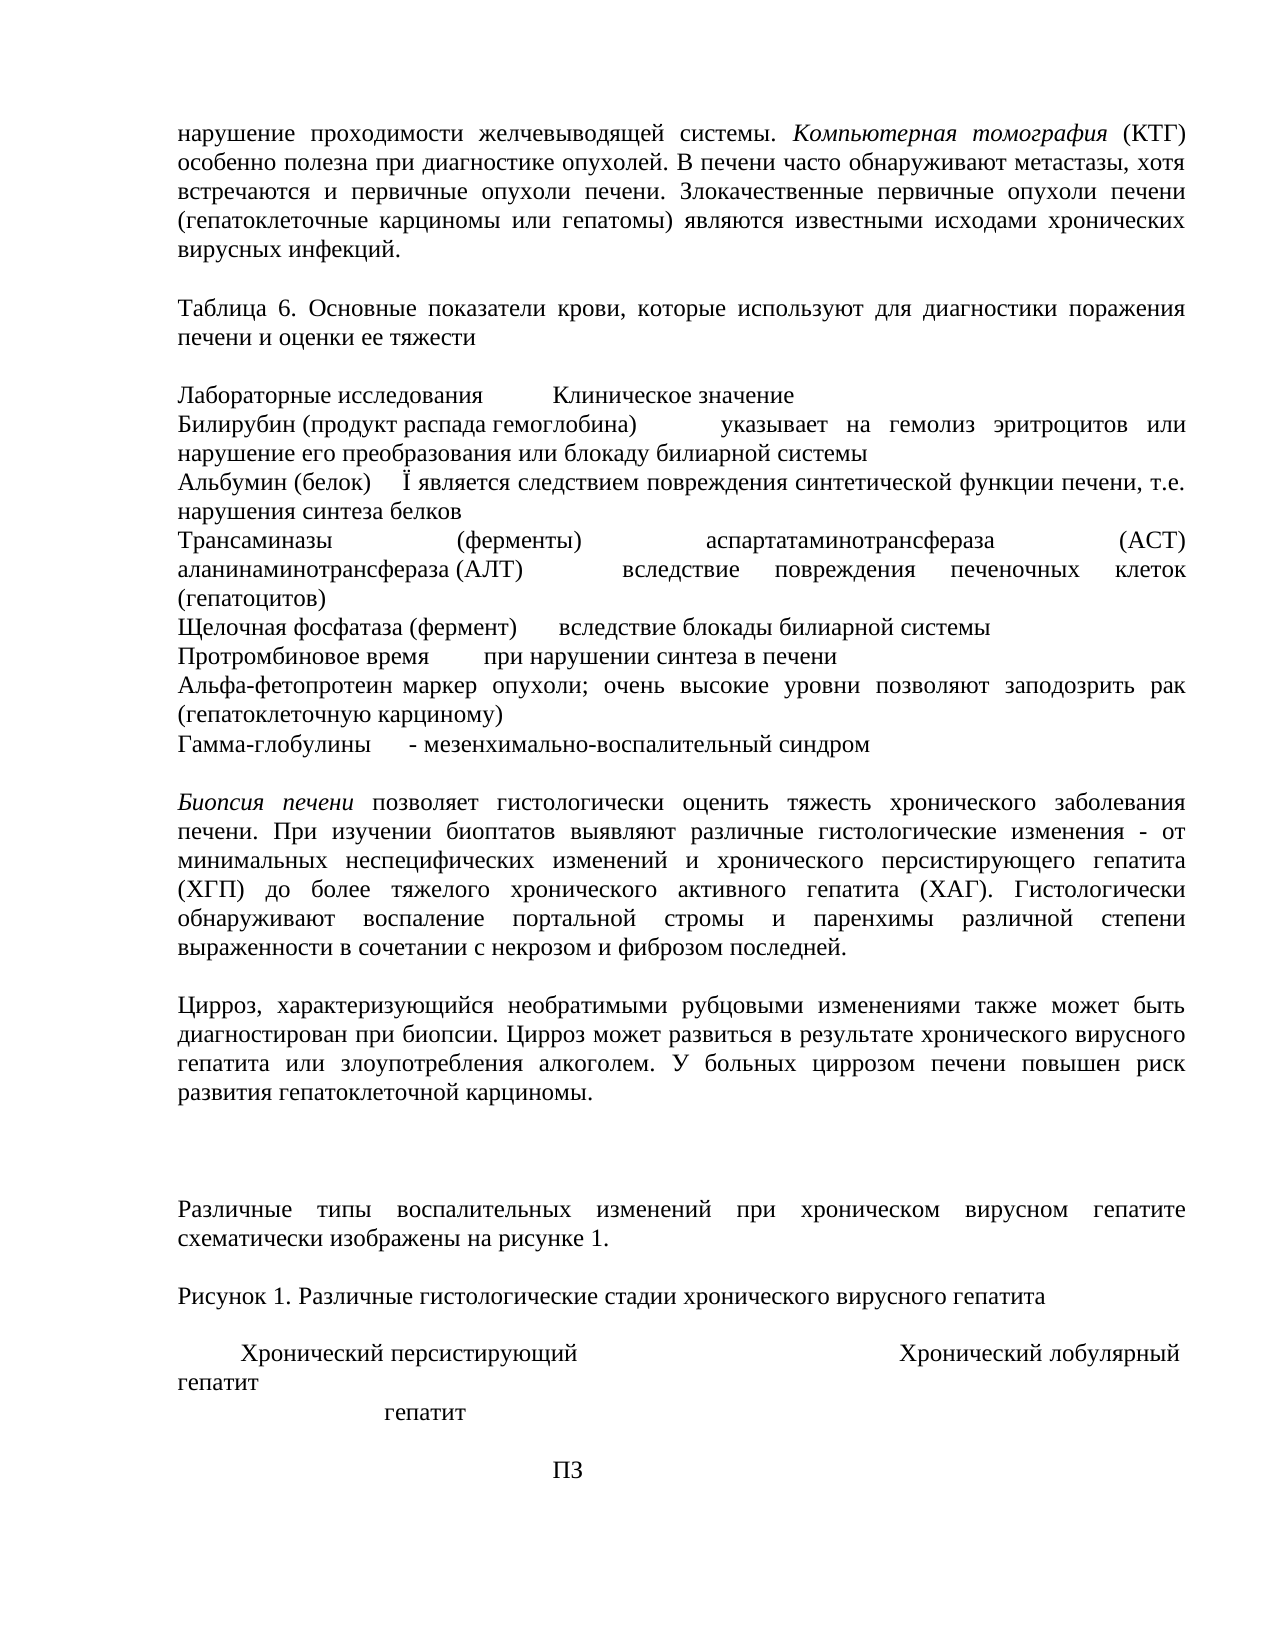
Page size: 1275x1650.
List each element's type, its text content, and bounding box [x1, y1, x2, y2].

text Лабораторные исследования Клиническое значение [177, 380, 1186, 409]
text Цирроз, характеризующийся необратимыми рубцовыми изменениями также может быть диагностирован при биопсии. Цирроз может развиться в результате хронического вирусного гепатита или злоупотребления алкоголем. У больных циррозом печени повышен риск развития гепатоклеточной карциномы. [177, 990, 1186, 1106]
text гепатит [177, 1396, 1186, 1425]
text Трансаминазы (ферменты) аспартатаминотрансфераза (АСТ) аланинаминотрансфераза (АЛТ) ­ вследствие повреждения печеночных клеток (гепатоцитов) [177, 525, 1186, 612]
text Щелочная фосфатаза (фермент) ­ вследствие блокады билиарной системы [177, 612, 1186, 641]
text Гамма-глобулины ­ - мезенхимально-воспалительный синдром [177, 728, 1186, 757]
text Альбумин (белок) Ї является следствием повреждения синтетической функции печени, т.е. нарушения синтеза белков [177, 467, 1186, 525]
text Хронический персистирующий Хронический лобулярный гепатит [177, 1338, 1186, 1396]
text Таблица 6. Основные показатели крови, которые используют для диагностики поражения печени и оценки ее тяжести [177, 292, 1186, 351]
text Биопсия печени позволяет гистологически оценить тяжесть хронического заболевания печени. При изучении биоптатов выявляют различные гистологические изменения - от минимальных неспецифических изменений и хронического персистирующего гепатита (ХГП) до более тяжелого хронического активного гепатита (ХАГ). Гистологически обнаруживают воспаление портальной стромы и паренхимы различной степени выраженности в сочетании с некрозом и фиброзом последней. [177, 787, 1186, 961]
text Альфа-фетопротеин маркер опухоли; очень высокие уровни позволяют заподозрить рак (гепатоклеточную карциному) [177, 670, 1186, 728]
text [177, 118, 1186, 263]
text Различные типы воспалительных изменений при хроническом вирусном гепатите схематически изображены на рисунке 1. [177, 1193, 1186, 1252]
text Рисунок 1. Различные гистологические стадии хронического вирусного гепатита [177, 1281, 1186, 1310]
text ПЗ [177, 1454, 1186, 1483]
text Протромбиновое время ­ при нарушении синтеза в печени [177, 641, 1186, 670]
text Билирубин (продукт распада гемоглобина) ­ указывает на гемолиз эритроцитов или нарушение его преобразования или блокаду билиарной системы [177, 409, 1186, 467]
